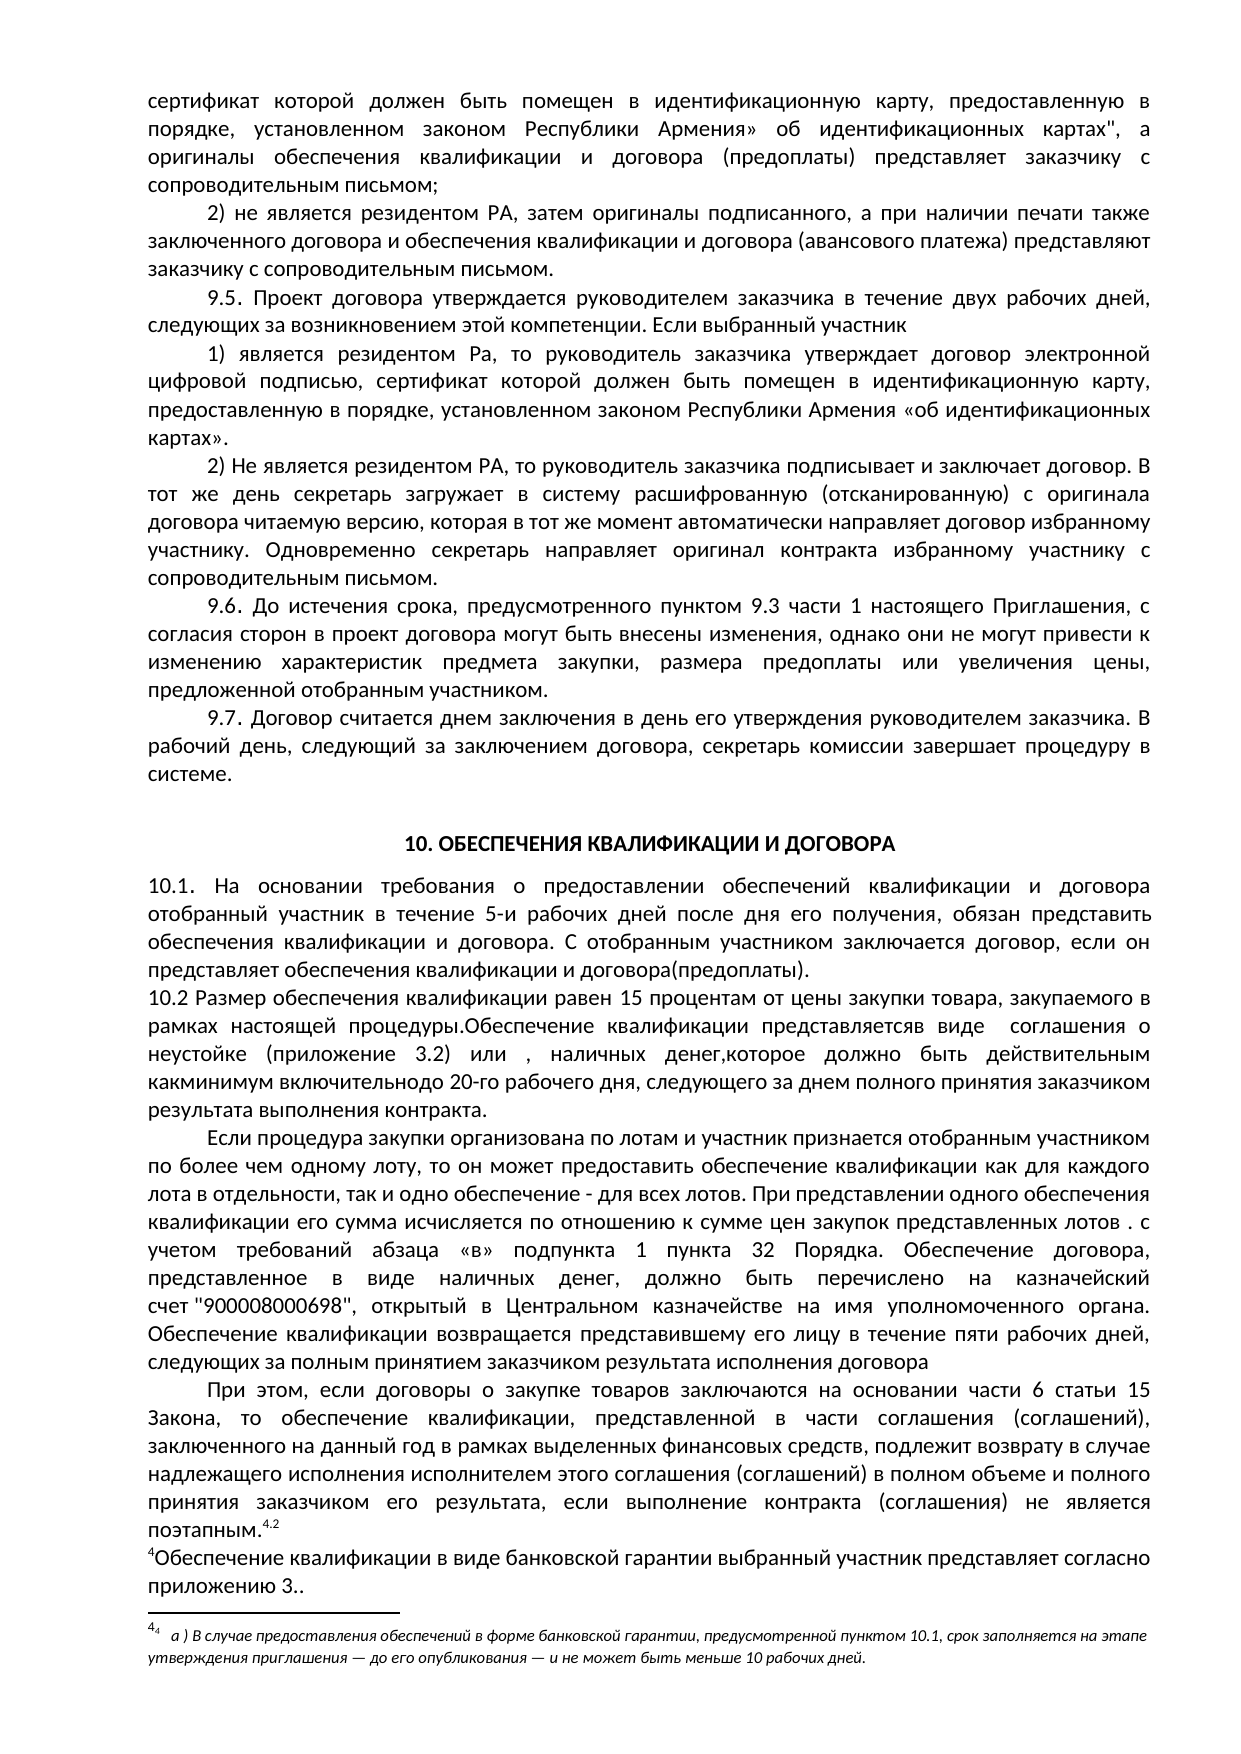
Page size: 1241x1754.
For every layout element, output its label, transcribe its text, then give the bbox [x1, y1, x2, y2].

text 10. ОБЕСПЕЧЕНИЯ КВАЛИФИКАЦИИ И ДОГОВОРА [148, 829, 1152, 857]
text 2) не является резидентом РА, затем оригиналы подписанного, а при наличии печати также заключенного договора и обеспечения квалификации и договора (авансового платежа) представляют заказчику с сопроводительным письмом. [148, 198, 1152, 283]
text При этом, если договоры о закупке товаров заключаются на основании части 6 статьи 15 Закона, то обеспечение квалификации, представленной в части соглашения (соглашений), заключенного на данный год в рамках выделенных финансовых средств, подлежит возврату в случае надлежащего исполнения исполнителем этого соглашения (соглашений) в полном объеме и полного принятия заказчиком его результата, если выполнение контракта (соглашения) не является поэтапным.4.2 [148, 1375, 1152, 1543]
text Обеспечение квалификации в виде банковской гарантии выбранный участник представляет согласно приложению 3.. [148, 1543, 1152, 1599]
text 9.7․ Договор считается днем заключения в день его утверждения руководителем заказчика. В рабочий день, следующий за заключением договора, секретарь комиссии завершает процедуру в системе. [148, 703, 1152, 787]
text 1) является резидентом Ра, то руководитель заказчика утверждает договор электронной цифровой подписью, сертификат которой должен быть помещен в идентификационную карту, предоставленную в порядке, установленном законом Республики Армения «об идентификационных картах». [148, 339, 1152, 451]
text Если процедура закупки организована по лотам и участник признается отобранным участником по более чем одному лоту, то он может предоставить обеспечение квалификации как для каждого лота в отдельности, так и одно обеспечение - для всех лотов. При представлении одного обеспечения квалификации его сумма исчисляется по отношению к сумме цен закупок представленных лотов . с учетом требований абзаца «в» подпункта 1 пункта 32 Порядка. Обеспечение договора, представленное в виде наличных денег, должно быть перечислено на казначейский счет "900008000698", открытый в Центральном казначействе на имя уполномоченного органа. Обеспечение квалификации возвращается представившему его лицу в течение пяти рабочих дней, следующих за полным принятием заказчиком результата исполнения договора [148, 1123, 1152, 1375]
text 10.1․ На основании требования о предоставлении обеспечений квалификации и договора отобранный участник в течение 5-и рабочих дней после дня его получения, обязан представить обеспечения квалификации и договора. С отобранным участником заключается договор, если он представляет обеспечения квалификации и договора(предоплаты). [148, 871, 1152, 983]
text 9.6․ До истечения срока, предусмотренного пунктом 9.3 части 1 настоящего Приглашения, с согласия сторон в проект договора могут быть внесены изменения, однако они не могут привести к изменению характеристик предмета закупки, размера предоплаты или увеличения цены, предложенной отобранным участником. [148, 591, 1152, 703]
text 9.5․ Проект договора утверждается руководителем заказчика в течение двух рабочих дней, следующих за возникновением этой компетенции. Если выбранный участник [148, 283, 1152, 339]
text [148, 86, 1152, 198]
text 2) Не является резидентом РА, то руководитель заказчика подписывает и заключает договор. В тот же день секретарь загружает в систему расшифрованную (отсканированную) с оригинала договора читаемую версию, которая в тот же момент автоматически направляет договор избранному участнику. Одновременно секретарь направляет оригинал контракта избранному участнику с сопроводительным письмом. [148, 451, 1152, 591]
text 10.2 Размер обеспечения квалификации равен 15 процентам от цены закупки товара, закупаемого в рамках настоящей процедуры.Обеспечение квалификации представляетсяв виде соглашения о неустойке (приложение 3.2) или , наличных денег,которое должно быть действительным какминимум включительнодо 20-го рабочего дня, следующего за днем полного принятия заказчиком результата выполнения контракта. [148, 983, 1152, 1123]
